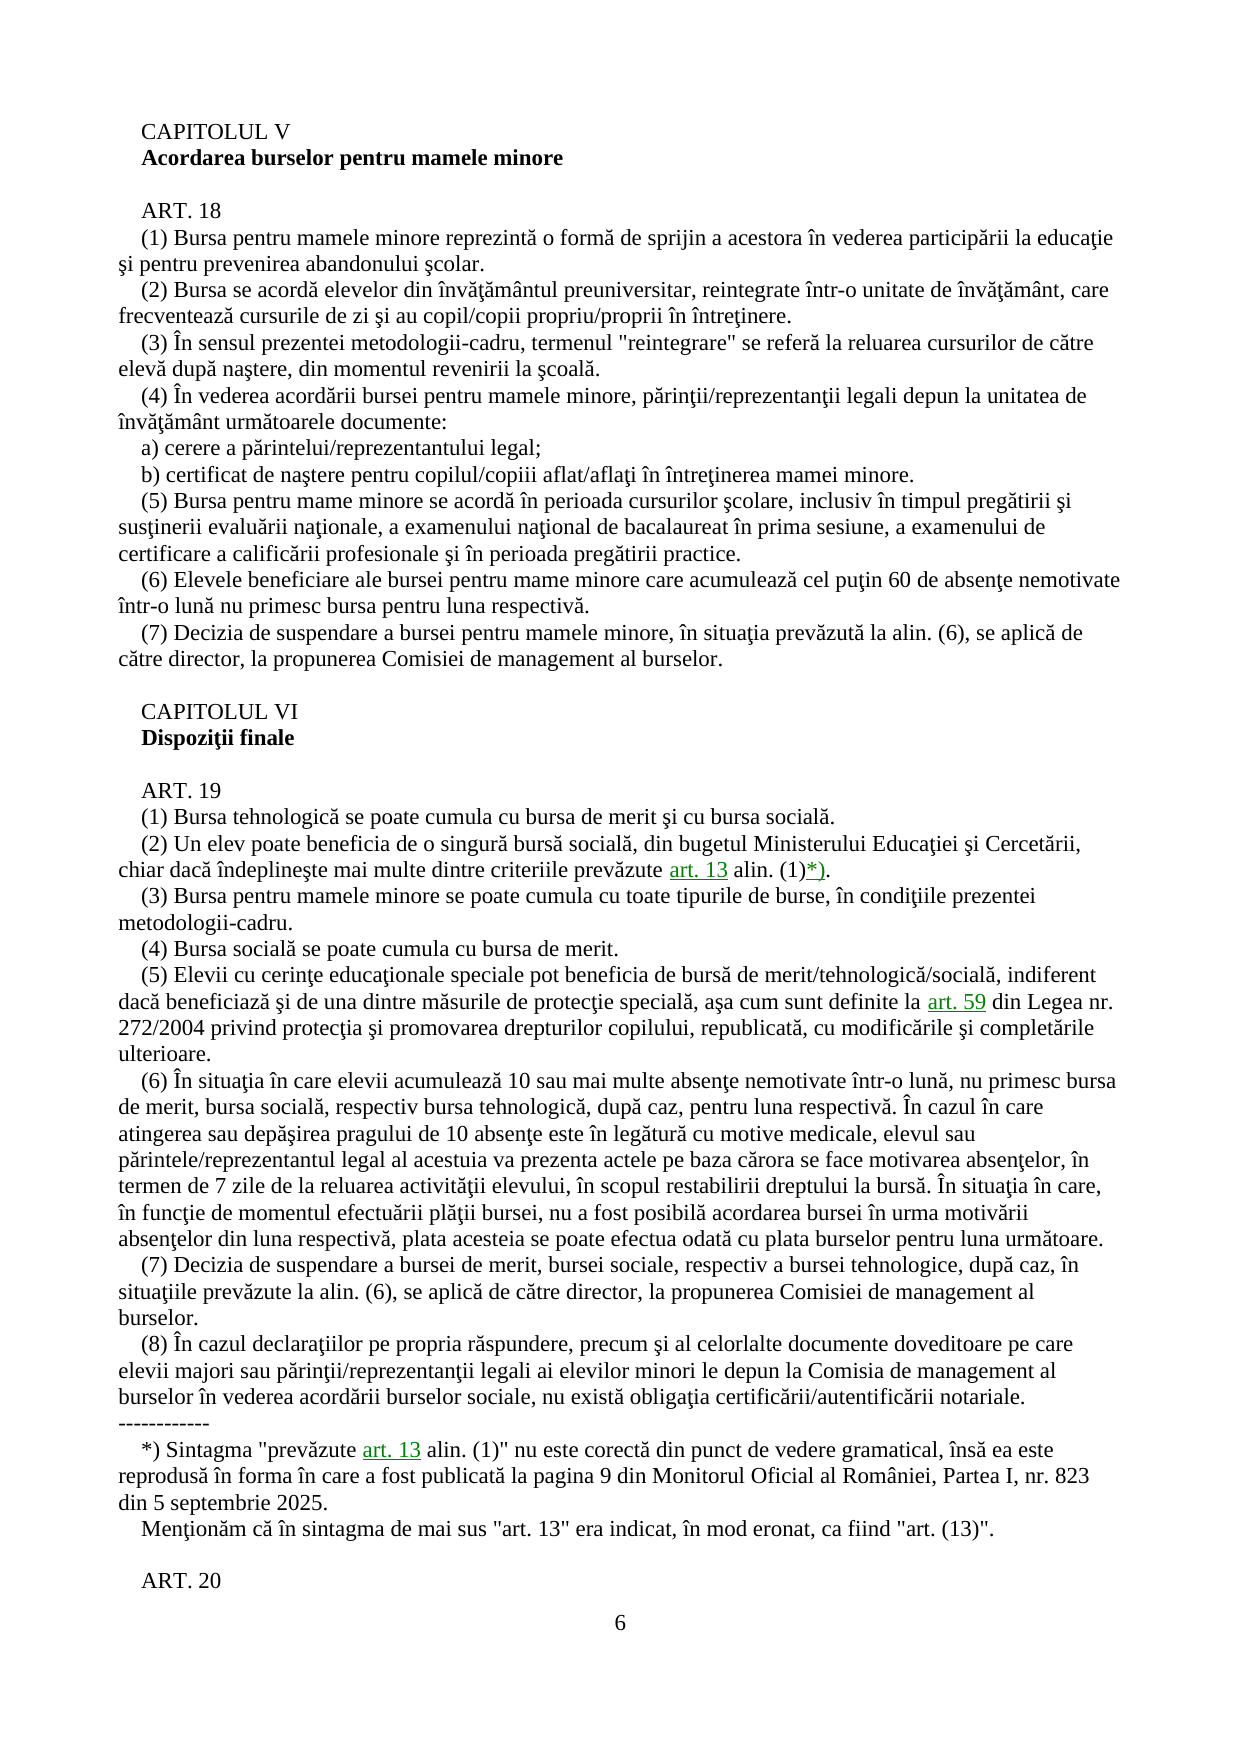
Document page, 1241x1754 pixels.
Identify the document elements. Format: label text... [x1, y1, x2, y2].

text Dispoziţii finale [118, 724, 1122, 751]
text (5) Bursa pentru mame minore se acordă în perioada cursurilor şcolare, inclusiv în timpul pregătirii şi susţinerii evaluării naţionale, a examenului naţional de bacalaureat în prima sesiune, a examenului de certificare a calificării profesionale şi în perioada pregătirii practice. [118, 487, 1122, 566]
text (3) În sensul prezentei metodologii-cadru, termenul "reintegrare" se referă la reluarea cursurilor de către elevă după naştere, din momentul revenirii la şcoală. [118, 329, 1122, 382]
text ART. 18 [118, 197, 1122, 223]
text (3) Bursa pentru mamele minore se poate cumula cu toate tipurile de burse, în condiţiile prezentei metodologii-cadru. [118, 882, 1122, 935]
text b) certificat de naştere pentru copilul/copiii aflat/aflaţi în întreţinerea mamei minore. [118, 461, 1122, 487]
text CAPITOLUL VI [118, 698, 1122, 724]
text (6) În situaţia în care elevii acumulează 10 sau mai multe absenţe nemotivate într-o lună, nu primesc bursa de merit, bursa socială, respectiv bursa tehnologică, după caz, pentru luna respectivă. În cazul în care atingerea sau depăşirea pragului de 10 absenţe este în legătură cu motive medicale, elevul sau părintele/reprezentantul legal al acestuia va prezenta actele pe baza cărora se face motivarea absenţelor, în termen de 7 zile de la reluarea activităţii elevului, în scopul restabilirii dreptului la bursă. În situaţia în care, în funcţie de momentul efectuării plăţii bursei, nu a fost posibilă acordarea bursei în urma motivării absenţelor din luna respectivă, plata acesteia se poate efectua odată cu plata burselor pentru luna următoare. [118, 1067, 1122, 1251]
text (8) În cazul declaraţiilor pe propria răspundere, precum şi al celorlalte documente doveditoare pe care elevii majori sau părinţii/reprezentanţii legali ai elevilor minori le depun la Comisia de management al burselor în vederea acordării burselor sociale, nu există obligaţia certificării/autentificării notariale. [118, 1330, 1122, 1409]
text (4) Bursa socială se poate cumula cu bursa de merit. [118, 935, 1122, 961]
text Menţionăm că în sintagma de mai sus "art. 13" era indicat, în mod eronat, ca fiind "art. (13)". [118, 1515, 1122, 1541]
text (7) Decizia de suspendare a bursei pentru mamele minore, în situaţia prevăzută la alin. (6), se aplică de către director, la propunerea Comisiei de management al burselor. [118, 619, 1122, 672]
text ART. 19 [118, 777, 1122, 803]
text (2) Bursa se acordă elevelor din învăţământul preuniversitar, reintegrate într-o unitate de învăţământ, care frecventează cursurile de zi şi au copil/copii propriu/proprii în întreţinere. [118, 276, 1122, 329]
text ------------ [118, 1409, 1122, 1436]
text ART. 20 [118, 1568, 1122, 1594]
text Acordarea burselor pentru mamele minore [118, 144, 1122, 171]
text (1) Bursa pentru mamele minore reprezintă o formă de sprijin a acestora în vederea participării la educaţie şi pentru prevenirea abandonului şcolar. [118, 223, 1122, 276]
text *) Sintagma "prevăzute art. 13 alin. (1)" nu este corectă din punct de vedere gramatical, însă ea este reprodusă în forma în care a fost publicată la pagina 9 din Monitorul Oficial al României, Partea I, nr. 823 din 5 septembrie 2025. [118, 1436, 1122, 1515]
text CAPITOLUL V [118, 118, 1122, 144]
text (6) Elevele beneficiare ale bursei pentru mame minore care acumulează cel puţin 60 de absenţe nemotivate într-o lună nu primesc bursa pentru luna respectivă. [118, 566, 1122, 619]
text (2) Un elev poate beneficia de o singură bursă socială, din bugetul Ministerului Educaţiei şi Cercetării, chiar dacă îndeplineşte mai multe dintre criteriile prevăzute art. 13 alin. (1)*). [118, 830, 1122, 882]
text (7) Decizia de suspendare a bursei de merit, bursei sociale, respectiv a bursei tehnologice, după caz, în situaţiile prevăzute la alin. (6), se aplică de către director, la propunerea Comisiei de management al burselor. [118, 1251, 1122, 1330]
text (4) În vederea acordării bursei pentru mamele minore, părinţii/reprezentanţii legali depun la unitatea de învăţământ următoarele documente: [118, 382, 1122, 434]
text (5) Elevii cu cerinţe educaţionale speciale pot beneficia de bursă de merit/tehnologică/socială, indiferent dacă beneficiază şi de una dintre măsurile de protecţie specială, aşa cum sunt definite la art. 59 din Legea nr. 272/2004 privind protecţia şi promovarea drepturilor copilului, republicată, cu modificările şi completările ulterioare. [118, 961, 1122, 1067]
text (1) Bursa tehnologică se poate cumula cu bursa de merit şi cu bursa socială. [118, 803, 1122, 830]
text a) cerere a părintelui/reprezentantului legal; [118, 434, 1122, 461]
